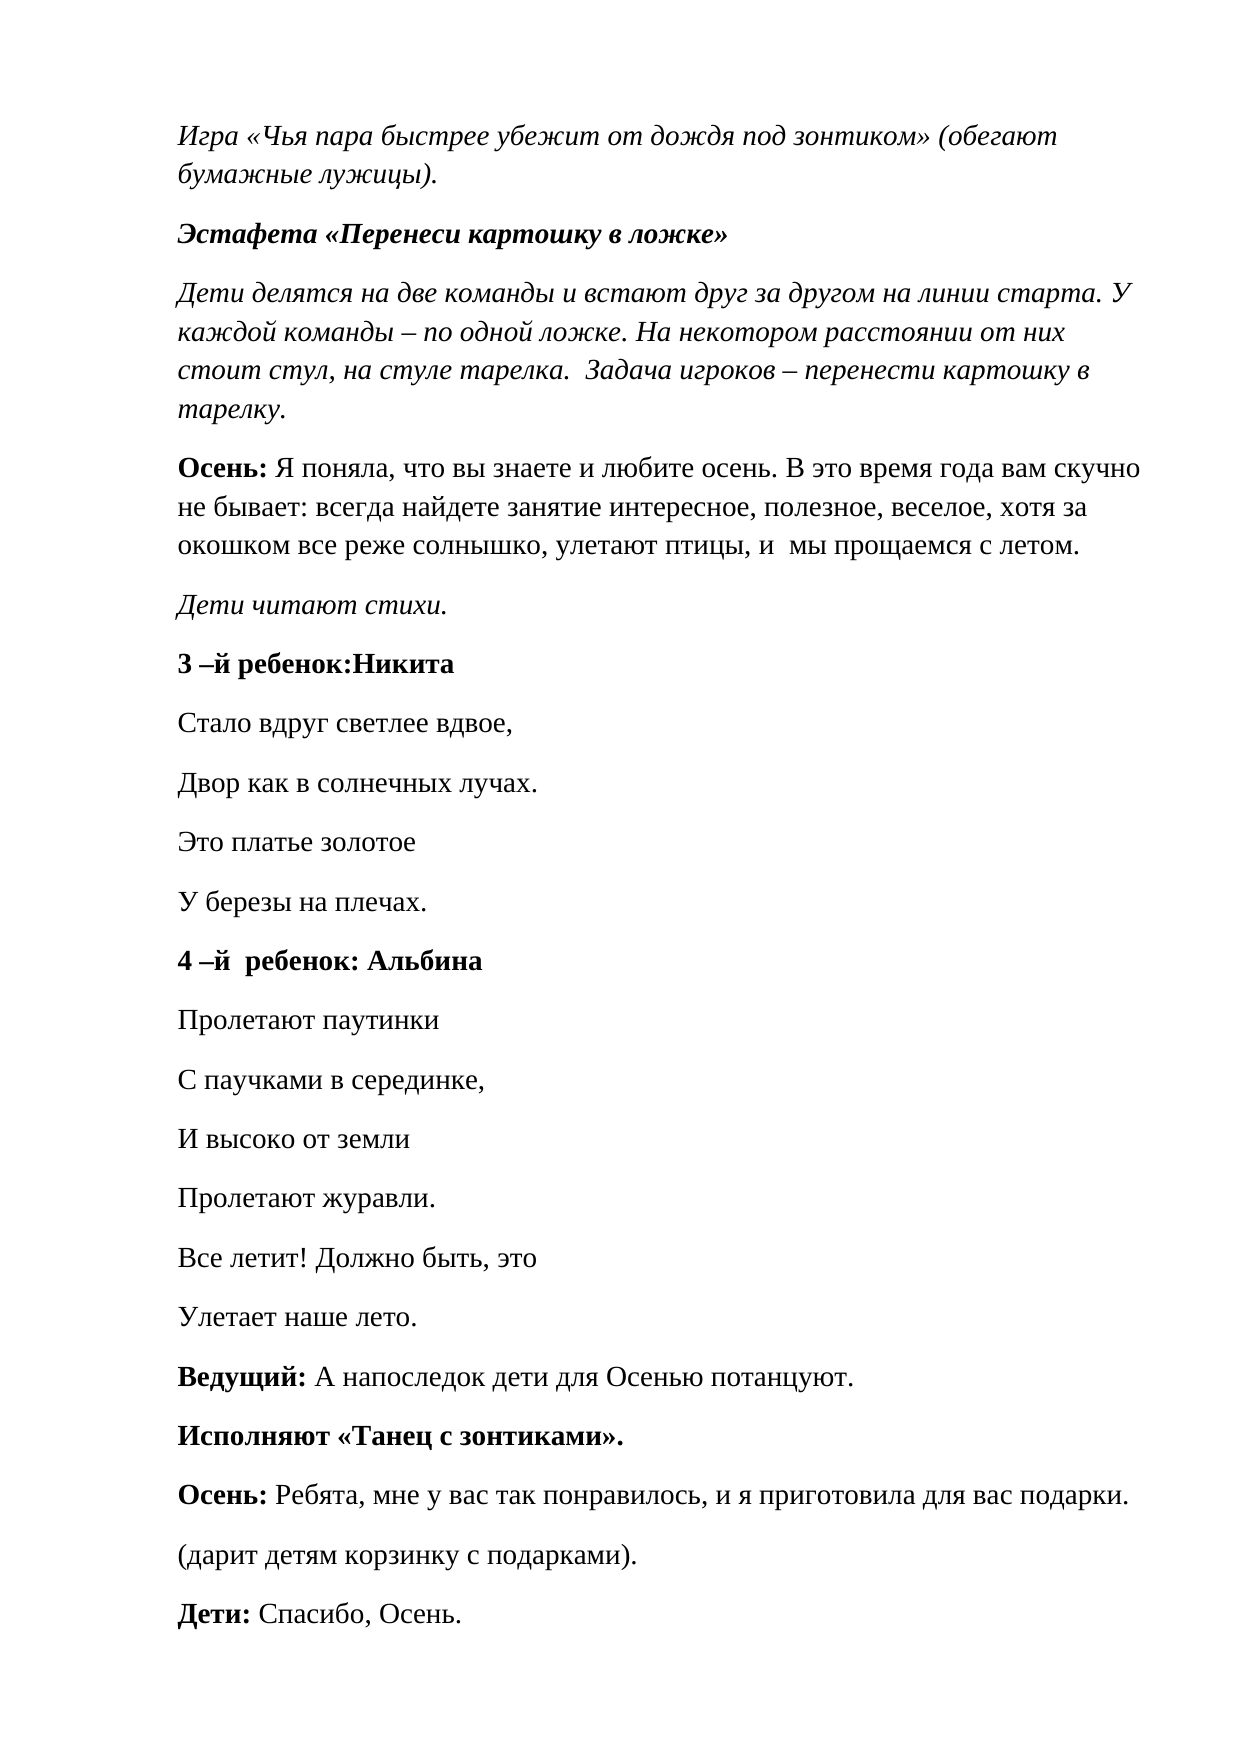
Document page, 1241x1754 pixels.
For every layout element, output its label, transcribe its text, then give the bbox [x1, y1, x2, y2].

text Стало вдруг светлее вдвое, [177, 706, 1152, 739]
text Игра «Чья пара быстрее убежит от дождя под зонтиком» (обегают бумажные лужицы). [177, 118, 1152, 190]
text (дарит детям корзинку с подарками). [177, 1537, 1152, 1570]
text Это платье золотое [177, 824, 1152, 858]
text Улетает наше лето. [177, 1299, 1152, 1333]
text У березы на плечах. [177, 884, 1152, 917]
text Дети: Спасибо, Осень. [177, 1596, 1152, 1630]
text Эстафета «Перенеси картошку в ложке» [177, 216, 1152, 249]
text Ведущий: А напоследок дети для Осенью потанцуют. [177, 1359, 1152, 1392]
text Дети читают стихи. [177, 587, 1152, 620]
text 3 –й ребенок:Никита [177, 646, 1152, 680]
text Исполняют «Танец с зонтиками». [177, 1418, 1152, 1452]
text Осень: Ребята, мне у вас так понравилось, и я приготовила для вас подарки. [177, 1477, 1152, 1511]
text Пролетают журавли. [177, 1181, 1152, 1214]
text Дети делятся на две команды и встают друг за другом на линии старта. У каждой команды – по одной ложке. На некотором расстоянии от них стоит стул, на стуле тарелка. Задача игроков – перенести картошку в тарелку. [177, 275, 1152, 424]
text Пролетают паутинки [177, 1002, 1152, 1036]
text С паучками в серединке, [177, 1062, 1152, 1095]
text Двор как в солнечных лучах. [177, 765, 1152, 798]
text И высоко от земли [177, 1121, 1152, 1155]
text Осень: Я поняла, что вы знаете и любите осень. В это время года вам скучно не бывает: всегда найдете занятие интересное, полезное, веселое, хотя за окошком все реже солнышко, улетают птицы, и мы прощаемся с летом. [177, 450, 1152, 561]
text 4 –й ребенок: Альбина [177, 943, 1152, 977]
text Все летит! Должно быть, это [177, 1240, 1152, 1273]
